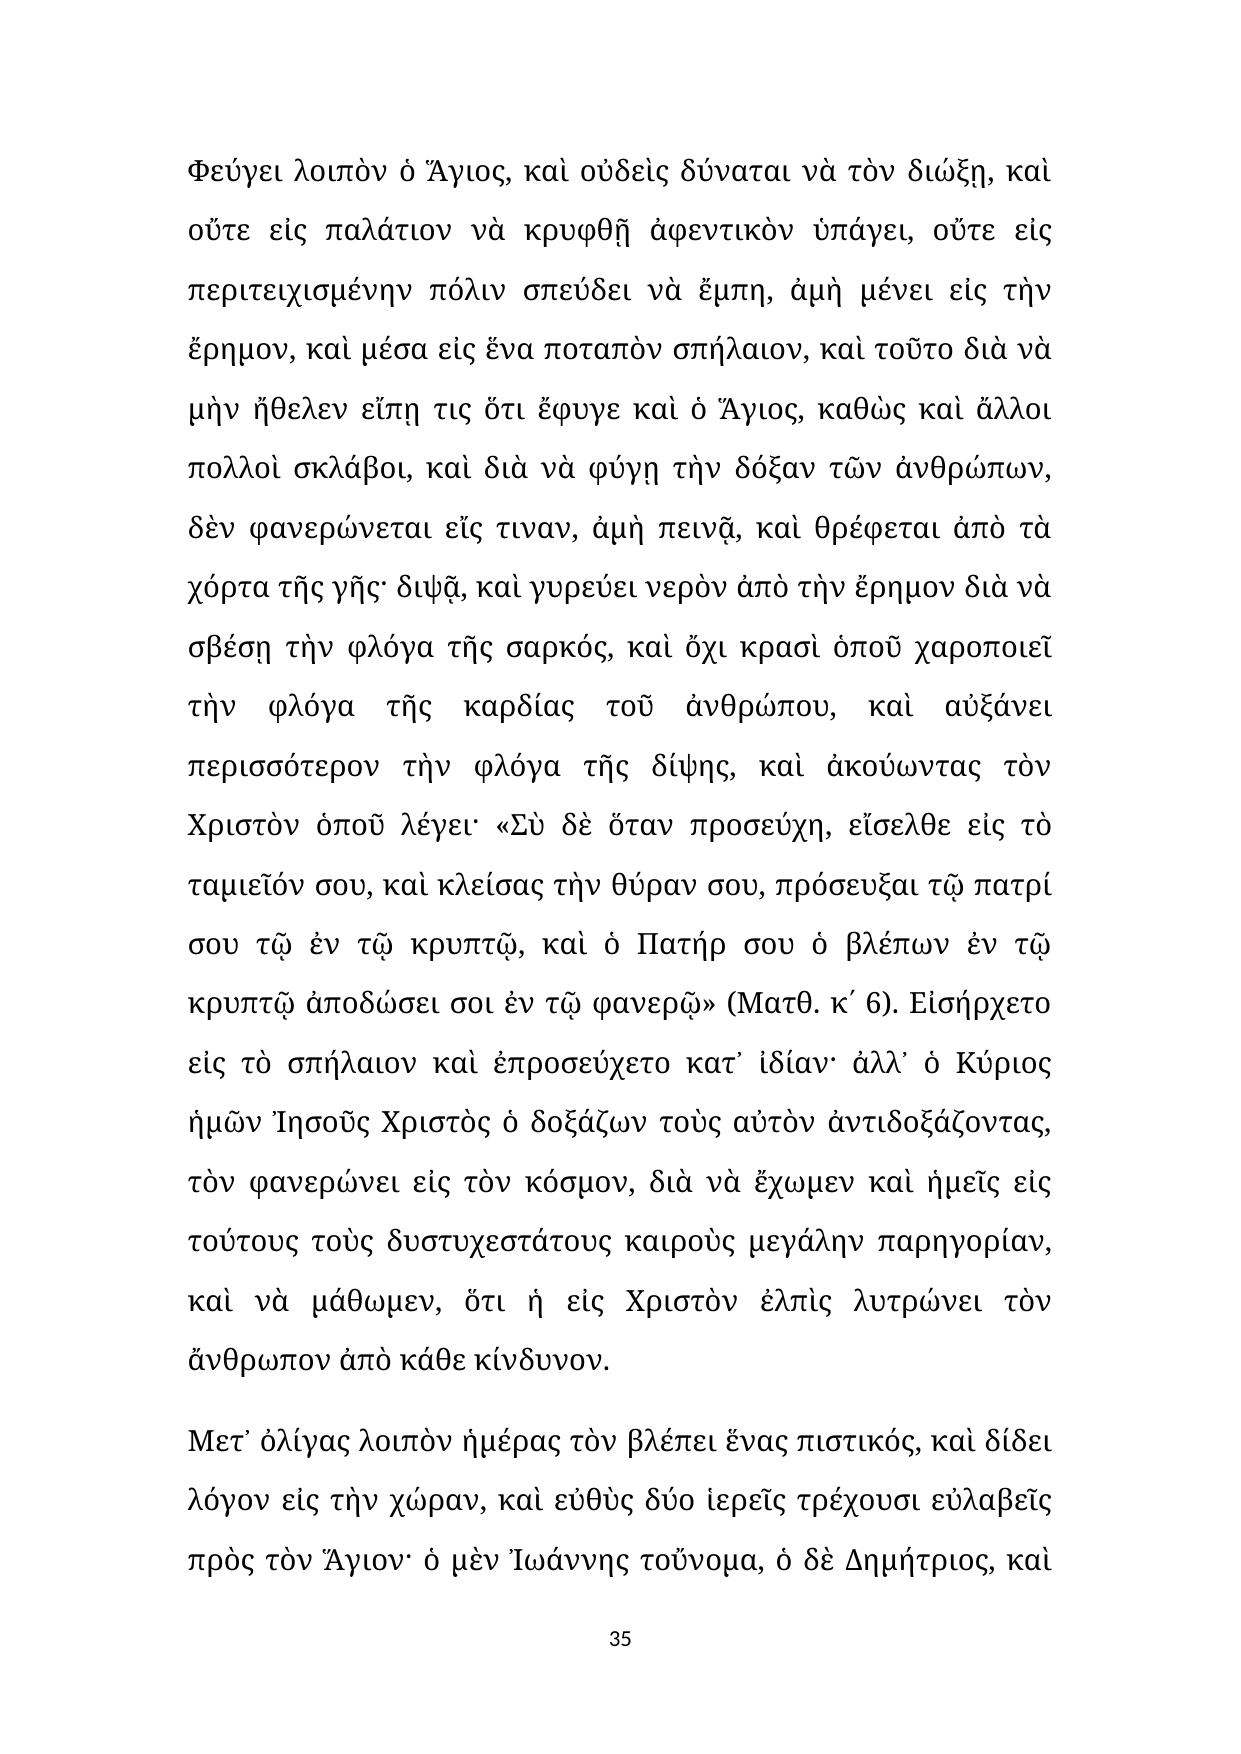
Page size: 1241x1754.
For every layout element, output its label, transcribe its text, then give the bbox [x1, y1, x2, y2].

text Φεύγει λοιπὸν ὁ Ἅγιος, καὶ οὐδεὶς δύναται νὰ τὸν διώξῃ, καὶ οὔτε εἰς παλάτιον νὰ κρυφθῇ ἀφεντικὸν ὑπάγει, οὔτε εἰς περιτειχισμένην πόλιν σπεύδει νὰ ἔμπη, ἀμὴ μένει εἰς τὴν ἔρημον, καὶ μέσα εἰς ἕνα ποταπὸν σπήλαιον, καὶ τοῦτο διὰ νὰ μὴν ἤθελεν εἴπῃ τις ὅτι ἔφυγε καὶ ὁ Ἅγιος, καθὼς καὶ ἄλλοι πολλοὶ σκλάβοι, καὶ διὰ νὰ φύγῃ τὴν δόξαν τῶν ἀνθρώπων, δὲν φανερώνεται εἴς τιναν, ἀμὴ πεινᾷ, καὶ θρέφεται ἀπὸ τὰ χόρτα τῆς γῆς· διψᾷ, καὶ γυρεύει νερὸν ἀπὸ τὴν ἔρημον διὰ νὰ σβέσῃ τὴν φλόγα τῆς σαρκός, καὶ ὄχι κρασὶ ὁποῦ χαροποιεῖ τὴν φλόγα τῆς καρδίας τοῦ ἀνθρώπου, καὶ αὐξάνει περισσότερον τὴν φλόγα τῆς δίψης, καὶ ἀκούωντας τὸν Χριστὸν ὁποῦ λέγει· «Σὺ δὲ ὅταν προσεύχη, εἴσελθε εἰς τὸ ταμιεῖόν σου, καὶ κλείσας τὴν θύραν σου, πρόσευξαι τῷ πατρί σου τῷ ἐν τῷ κρυπτῷ, καὶ ὁ Πατήρ σου ὁ βλέπων ἐν τῷ κρυπτῷ ἀποδώσει σοι ἐν τῷ φανερῷ» (Ματθ. κ´ 6). Εἰσήρχετο εἰς τὸ σπήλαιον καὶ ἐπροσεύχετο κατ᾿ ἰδίαν· ἀλλ᾿ ὁ Κύριος ἡμῶν Ἰησοῦς Χριστὸς ὁ δοξάζων τοὺς αὐτὸν ἀντιδοξάζοντας, τὸν φανερώνει εἰς τὸν κόσμον, διὰ νὰ ἔχωμεν καὶ ἡμεῖς εἰς τούτους τοὺς δυστυχεστάτους καιροὺς μεγάλην παρηγορίαν, καὶ νὰ μάθωμεν, ὅτι ἡ εἰς Χριστὸν ἐλπὶς λυτρώνει τὸν ἄνθρωπον ἀπὸ κάθε κίνδυνον. [187, 150, 1053, 1379]
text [187, 1420, 1053, 1578]
